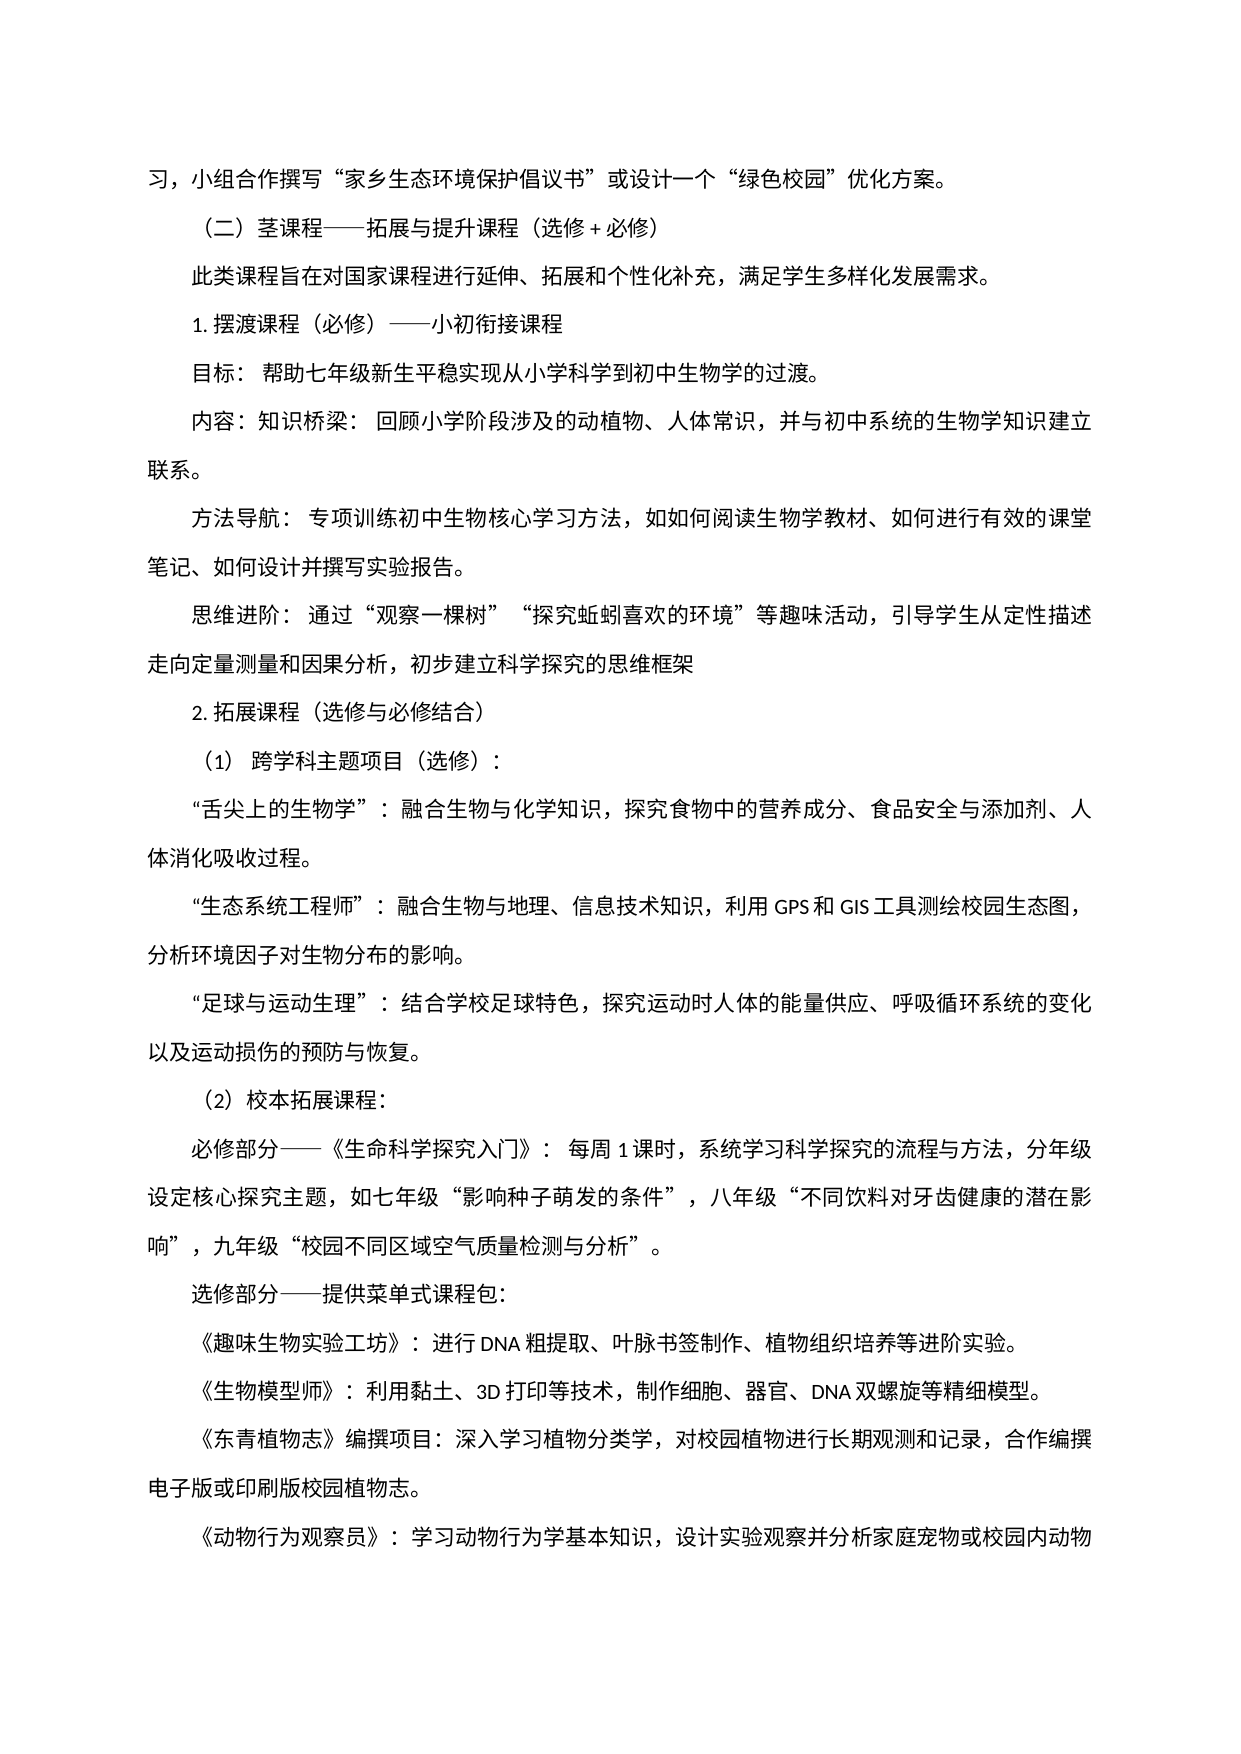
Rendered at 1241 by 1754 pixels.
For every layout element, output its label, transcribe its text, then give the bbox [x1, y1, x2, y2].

text 2. 拓展课程（选修与必修结合） [148, 695, 1093, 727]
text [148, 1519, 1093, 1552]
text “舌尖上的生物学”：融合生物与化学知识，探究食物中的营养成分、食品安全与添加剂、人体消化吸收过程。 [148, 792, 1093, 873]
text 1. 摆渡课程（必修）——小初衔接课程 [148, 307, 1093, 339]
text 选修部分——提供菜单式课程包： [148, 1277, 1093, 1309]
text 《生物模型师》：利用黏土、3D打印等技术，制作细胞、器官、DNA双螺旋等精细模型。 [148, 1374, 1093, 1406]
text 必修部分——《生命科学探究入门》： 每周1课时，系统学习科学探究的流程与方法，分年级设定核心探究主题，如七年级“影响种子萌发的条件”，八年级“不同饮料对牙齿健康的潜在影响”，九年级“校园不同区域空气质量检测与分析”。 [148, 1131, 1093, 1261]
text 《东青植物志》编撰项目：深入学习植物分类学，对校园植物进行长期观测和记录，合作编撰电子版或印刷版校园植物志。 [148, 1422, 1093, 1503]
text 方法导航： 专项训练初中生物核心学习方法，如如何阅读生物学教材、如何进行有效的课堂笔记、如何设计并撰写实验报告。 [148, 501, 1093, 582]
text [148, 162, 1093, 194]
text （1） 跨学科主题项目（选修）： [148, 743, 1093, 776]
text 目标： 帮助七年级新生平稳实现从小学科学到初中生物学的过渡。 [148, 355, 1093, 388]
text “生态系统工程师”：融合生物与地理、信息技术知识，利用GPS和GIS工具测绘校园生态图，分析环境因子对生物分布的影响。 [148, 889, 1093, 970]
text 内容：知识桥梁： 回顾小学阶段涉及的动植物、人体常识，并与初中系统的生物学知识建立联系。 [148, 404, 1093, 485]
text 《趣味生物实验工坊》：进行DNA粗提取、叶脉书签制作、植物组织培养等进阶实验。 [148, 1325, 1093, 1358]
text （2）校本拓展课程： [148, 1083, 1093, 1115]
text （二）茎课程——拓展与提升课程（选修 + 必修） [148, 210, 1093, 243]
text 思维进阶： 通过“观察一棵树”“探究蚯蚓喜欢的环境”等趣味活动，引导学生从定性描述走向定量测量和因果分析，初步建立科学探究的思维框架 [148, 598, 1093, 679]
text “足球与运动生理”：结合学校足球特色，探究运动时人体的能量供应、呼吸循环系统的变化以及运动损伤的预防与恢复。 [148, 986, 1093, 1067]
text 此类课程旨在对国家课程进行延伸、拓展和个性化补充，满足学生多样化发展需求。 [148, 259, 1093, 291]
